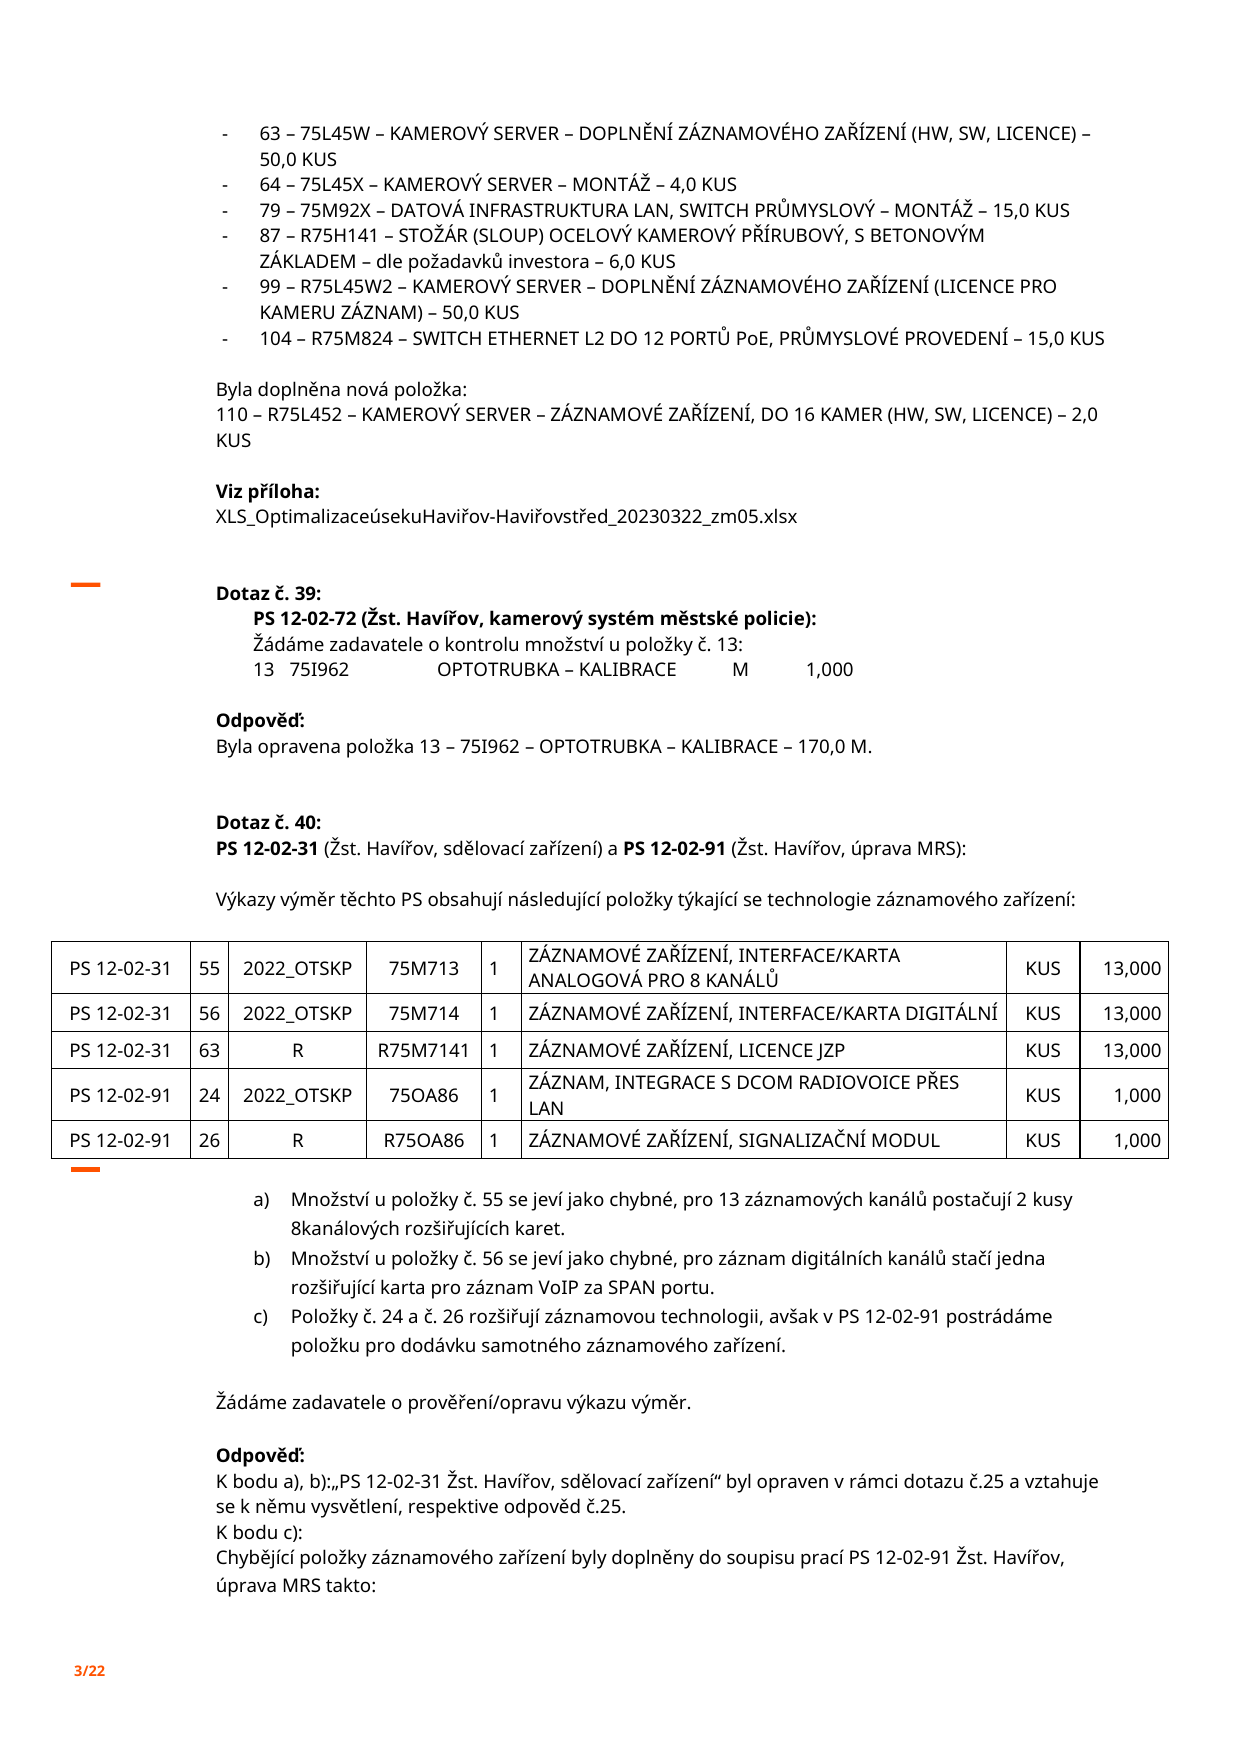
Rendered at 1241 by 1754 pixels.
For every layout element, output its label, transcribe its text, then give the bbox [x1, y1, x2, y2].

table_cell 1 [482, 1069, 521, 1120]
table_cell KUS [1007, 1032, 1079, 1068]
table_cell 1,000 [1081, 1069, 1168, 1120]
table_cell R75M7141 [367, 1032, 481, 1068]
list 99 – R75L45W2 – KAMEROVÝ SERVER – DOPLNĚNÍ ZÁZNAMOVÉHO ZAŘÍZENÍ (LICENCE PRO KAMERU ZÁZNAM) – 50,0 KUS [222, 274, 1122, 325]
list 79 – 75M92X – DATOVÁ INFRASTRUKTURA LAN, SWITCH PRŮMYSLOVÝ – MONTÁŽ – 15,0 KUS [222, 197, 1122, 223]
table_cell 63 [191, 1032, 228, 1068]
table_cell R [229, 1032, 366, 1068]
text Žádáme zadavatele o kontrolu množství u položky č. 13: [253, 631, 1122, 657]
text Odpověď: [216, 708, 1122, 733]
text XLS_OptimalizaceúsekuHaviřov-Haviřovstřed_20230322_zm05.xlsx [216, 503, 1122, 529]
table_cell 1 [482, 994, 521, 1031]
text Byla doplněna nová položka: [216, 376, 1122, 401]
table_cell 75M714 [367, 994, 481, 1031]
list 87 – R75H141 – STOŽÁR (SLOUP) OCELOVÝ KAMEROVÝ PŘÍRUBOVÝ, S BETONOVÝM ZÁKLADEM – dle požadavků investora – 6,0 KUS [222, 223, 1122, 274]
text Byla opravena položka 13 – 75I962 – OPTOTRUBKA – KALIBRACE – 170,0 M. [216, 733, 1122, 759]
table_cell KUS [1007, 1069, 1079, 1120]
text Výkazy výměr těchto PS obsahují následující položky týkající se technologie záznamového zařízení: [216, 886, 1122, 912]
table_cell 75OA86 [367, 1069, 481, 1120]
table_cell 13,000 [1081, 994, 1168, 1031]
table_header 55 [191, 942, 228, 993]
text PS 12-02-72 (Žst. Havířov, kamerový systém městské policie): [253, 606, 1122, 631]
table_header 13,000 [1081, 942, 1168, 993]
table_cell 24 [191, 1069, 228, 1120]
table_cell PS 12-02-91 [52, 1121, 190, 1158]
table_cell ZÁZNAMOVÉ ZAŘÍZENÍ, SIGNALIZAČNÍ MODUL [522, 1121, 1006, 1158]
table_cell ZÁZNAMOVÉ ZAŘÍZENÍ, INTERFACE/KARTA DIGITÁLNÍ [522, 994, 1006, 1031]
text 13 75I962 OPTOTRUBKA – KALIBRACE M 1,000 [253, 657, 1122, 682]
table_header 75M713 [367, 942, 481, 993]
table_cell 26 [191, 1121, 228, 1158]
table_header KUS [1007, 942, 1079, 993]
table_cell KUS [1007, 1121, 1079, 1158]
text K bodu c): [216, 1519, 1122, 1545]
table_cell 56 [191, 994, 228, 1031]
table_cell 1,000 [1081, 1121, 1168, 1158]
list Množství u položky č. 55 se jeví jako chybné, pro 13 záznamových kanálů postačují 2 kusy 8kanálových rozšiřujících karet. [253, 1186, 1122, 1241]
text Odpověď: [216, 1443, 1122, 1468]
table_cell ZÁZNAMOVÉ ZAŘÍZENÍ, LICENCE JZP [522, 1032, 1006, 1068]
table_cell 2022_OTSKP [229, 1069, 366, 1120]
text K bodu a), b):„PS 12-02-31 Žst. Havířov, sdělovací zařízení“ byl opraven v rámci dotazu č.25 a vztahuje se k němu vysvětlení, respektive odpověd č.25. [216, 1468, 1122, 1519]
table_cell PS 12-02-31 [52, 1032, 190, 1068]
list Množství u položky č. 56 se jeví jako chybné, pro záznam digitálních kanálů stačí jedna rozšiřující karta pro záznam VoIP za SPAN portu. [253, 1245, 1122, 1300]
table_cell PS 12-02-31 [52, 994, 190, 1031]
table_cell KUS [1007, 994, 1079, 1031]
list 104 – R75M824 – SWITCH ETHERNET L2 DO 12 PORTŮ PoE, PRŮMYSLOVÉ PROVEDENÍ – 15,0 KUS [222, 325, 1122, 350]
table_cell R75OA86 [367, 1121, 481, 1158]
list 63 – 75L45W – KAMEROVÝ SERVER – DOPLNĚNÍ ZÁZNAMOVÉHO ZAŘÍZENÍ (HW, SW, LICENCE) – 50,0 KUS [222, 121, 1122, 172]
text PS 12-02-31 (Žst. Havířov, sdělovací zařízení) a PS 12-02-91 (Žst. Havířov, úprava MRS): [216, 835, 1122, 861]
list 64 – 75L45X – KAMEROVÝ SERVER – MONTÁŽ – 4,0 KUS [222, 172, 1122, 197]
table_cell ZÁZNAM, INTEGRACE S DCOM RADIOVOICE PŘES LAN [522, 1069, 1006, 1120]
list Položky č. 24 a č. 26 rozšiřují záznamovou technologii, avšak v PS 12-02-91 postrádáme položku pro dodávku samotného záznamového zařízení. [253, 1303, 1122, 1358]
text Viz příloha: [216, 478, 1122, 503]
table_cell 1 [482, 1121, 521, 1158]
table_cell PS 12-02-91 [52, 1069, 190, 1120]
table_cell 13,000 [1081, 1032, 1168, 1068]
table_cell R [229, 1121, 366, 1158]
text Dotaz č. 40: [216, 810, 1122, 835]
table_header 2022_OTSKP [229, 942, 366, 993]
table_header ZÁZNAMOVÉ ZAŘÍZENÍ, INTERFACE/KARTA ANALOGOVÁ PRO 8 KANÁLŮ [522, 942, 1006, 993]
table_cell 2022_OTSKP [229, 994, 366, 1031]
table_header 1 [482, 942, 521, 993]
text Žádáme zadavatele o prověření/opravu výkazu výměr. [216, 1389, 1122, 1415]
text Chybějící položky záznamového zařízení byly doplněny do soupisu prací PS 12-02-91 Žst. Havířov, úprava MRS takto: [216, 1545, 1122, 1598]
table_cell 1 [482, 1032, 521, 1068]
table_header PS 12-02-31 [52, 942, 190, 993]
text 110 – R75L452 – KAMEROVÝ SERVER – ZÁZNAMOVÉ ZAŘÍZENÍ, DO 16 KAMER (HW, SW, LICENCE) – 2,0 KUS [216, 401, 1122, 452]
text Dotaz č. 39: [216, 580, 1122, 606]
